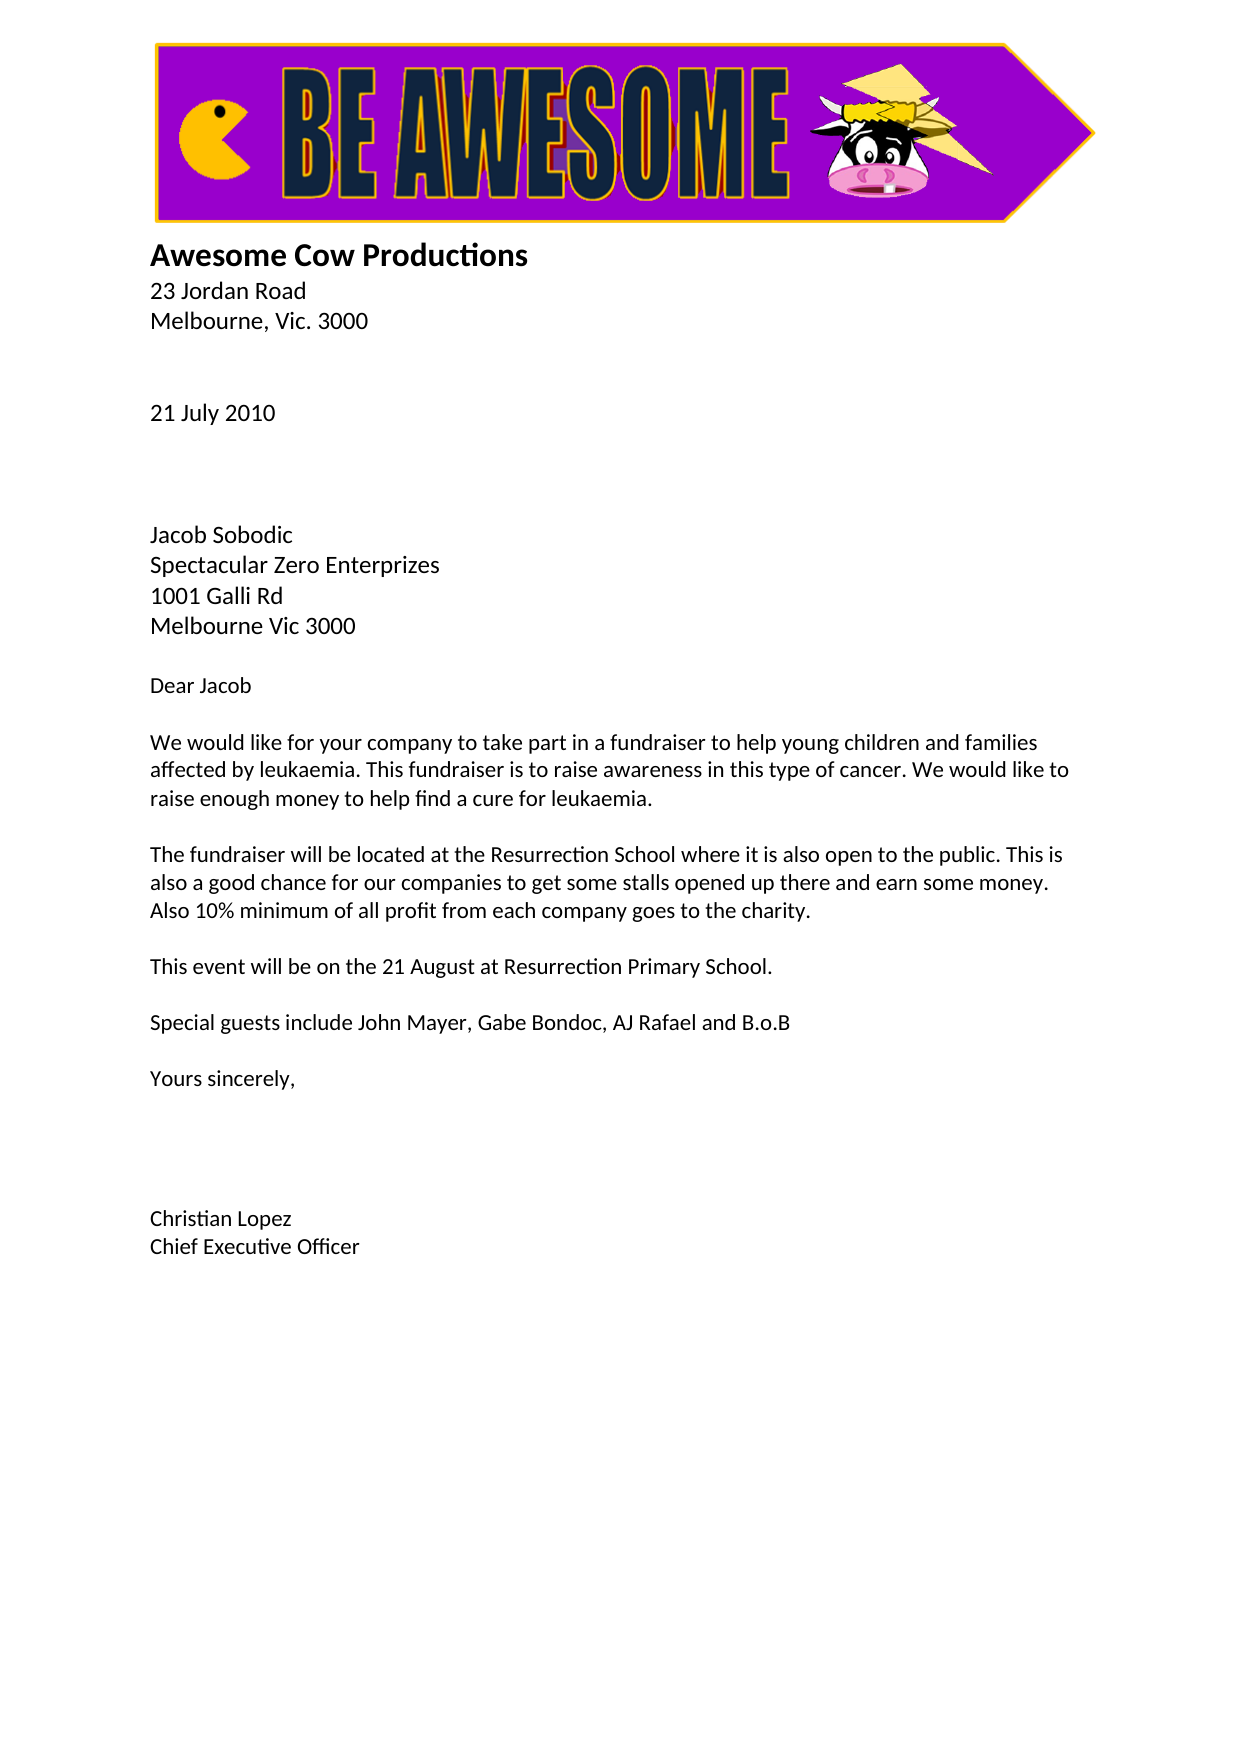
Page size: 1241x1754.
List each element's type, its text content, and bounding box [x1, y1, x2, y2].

text Jacob Sobodic [150, 519, 1090, 549]
text 21 July 2010 [150, 397, 1090, 427]
text Chief Executive Officer [150, 1232, 1090, 1260]
text The fundraiser will be located at the Resurrection School where it is also open to the public. This is also a good chance for our companies to get some stalls opened up there and earn some money. Also 10% minimum of all profit from each company goes to the charity. [150, 840, 1090, 924]
text Christian Lopez [150, 1204, 1090, 1232]
text 23 Jordan Road [150, 275, 1090, 305]
text Yours sincerely, [150, 1064, 1090, 1092]
text Spectacular Zero Enterprizes [150, 549, 1090, 580]
text Melbourne, Vic. 3000 [150, 305, 1090, 336]
text Dear Jacob [150, 672, 1090, 699]
text We would like for your company to take part in a fundraiser to help young children and families affected by leukaemia. This fundraiser is to raise awareness in this type of cancer. We would like to raise enough money to help find a cure for leukaemia. [150, 728, 1090, 812]
text 1001 Galli Rd [150, 580, 1090, 611]
text Special guests include John Mayer, Gabe Bondoc, AJ Rafael and B.o.B [150, 1008, 1090, 1036]
picture [153, 40, 1097, 224]
text Melbourne Vic 3000 [150, 611, 1090, 641]
text This event will be on the 21 August at Resurrection Primary School. [150, 952, 1090, 980]
text Awesome Cow Productions [150, 234, 1090, 275]
